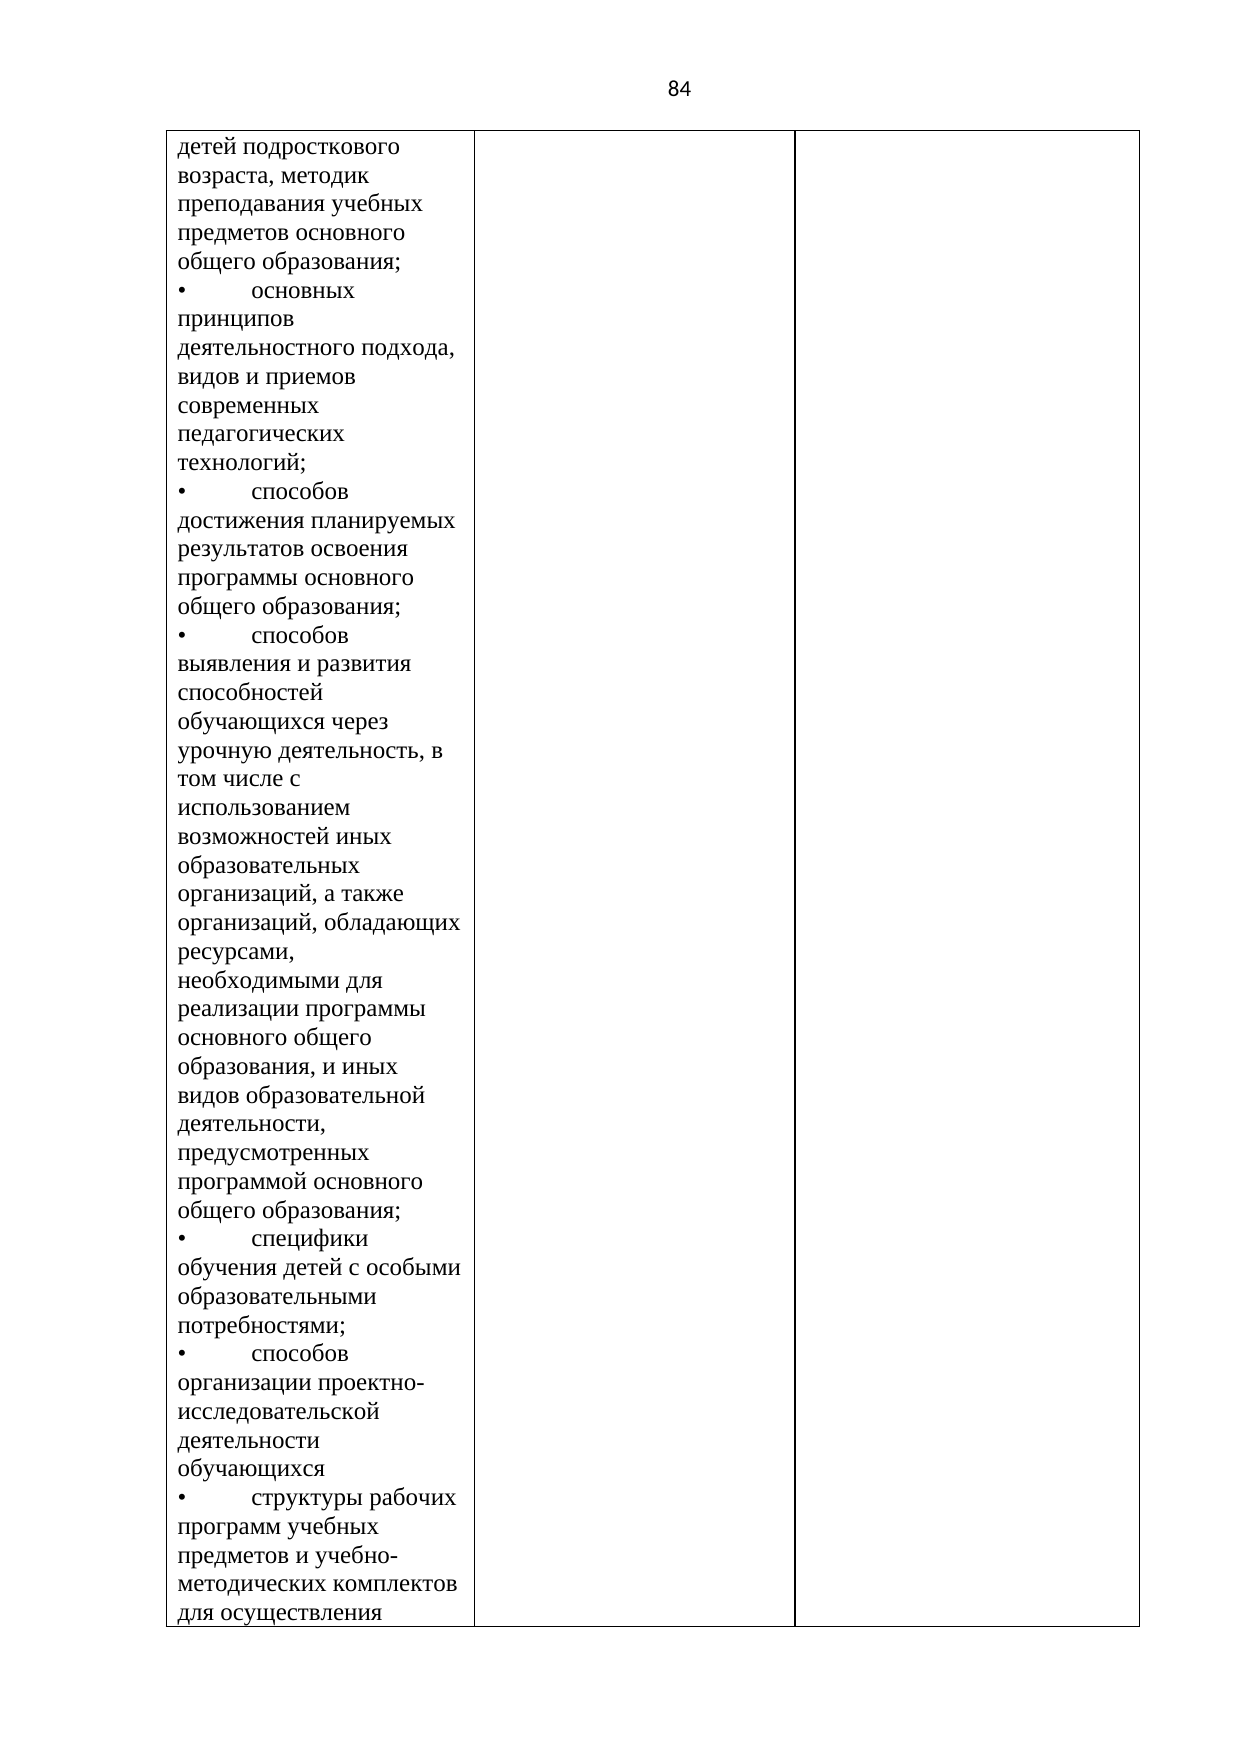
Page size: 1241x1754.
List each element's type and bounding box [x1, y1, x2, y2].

table_cell [796, 131, 1139, 1626]
table_cell [167, 131, 474, 1626]
table_cell [475, 131, 794, 1626]
